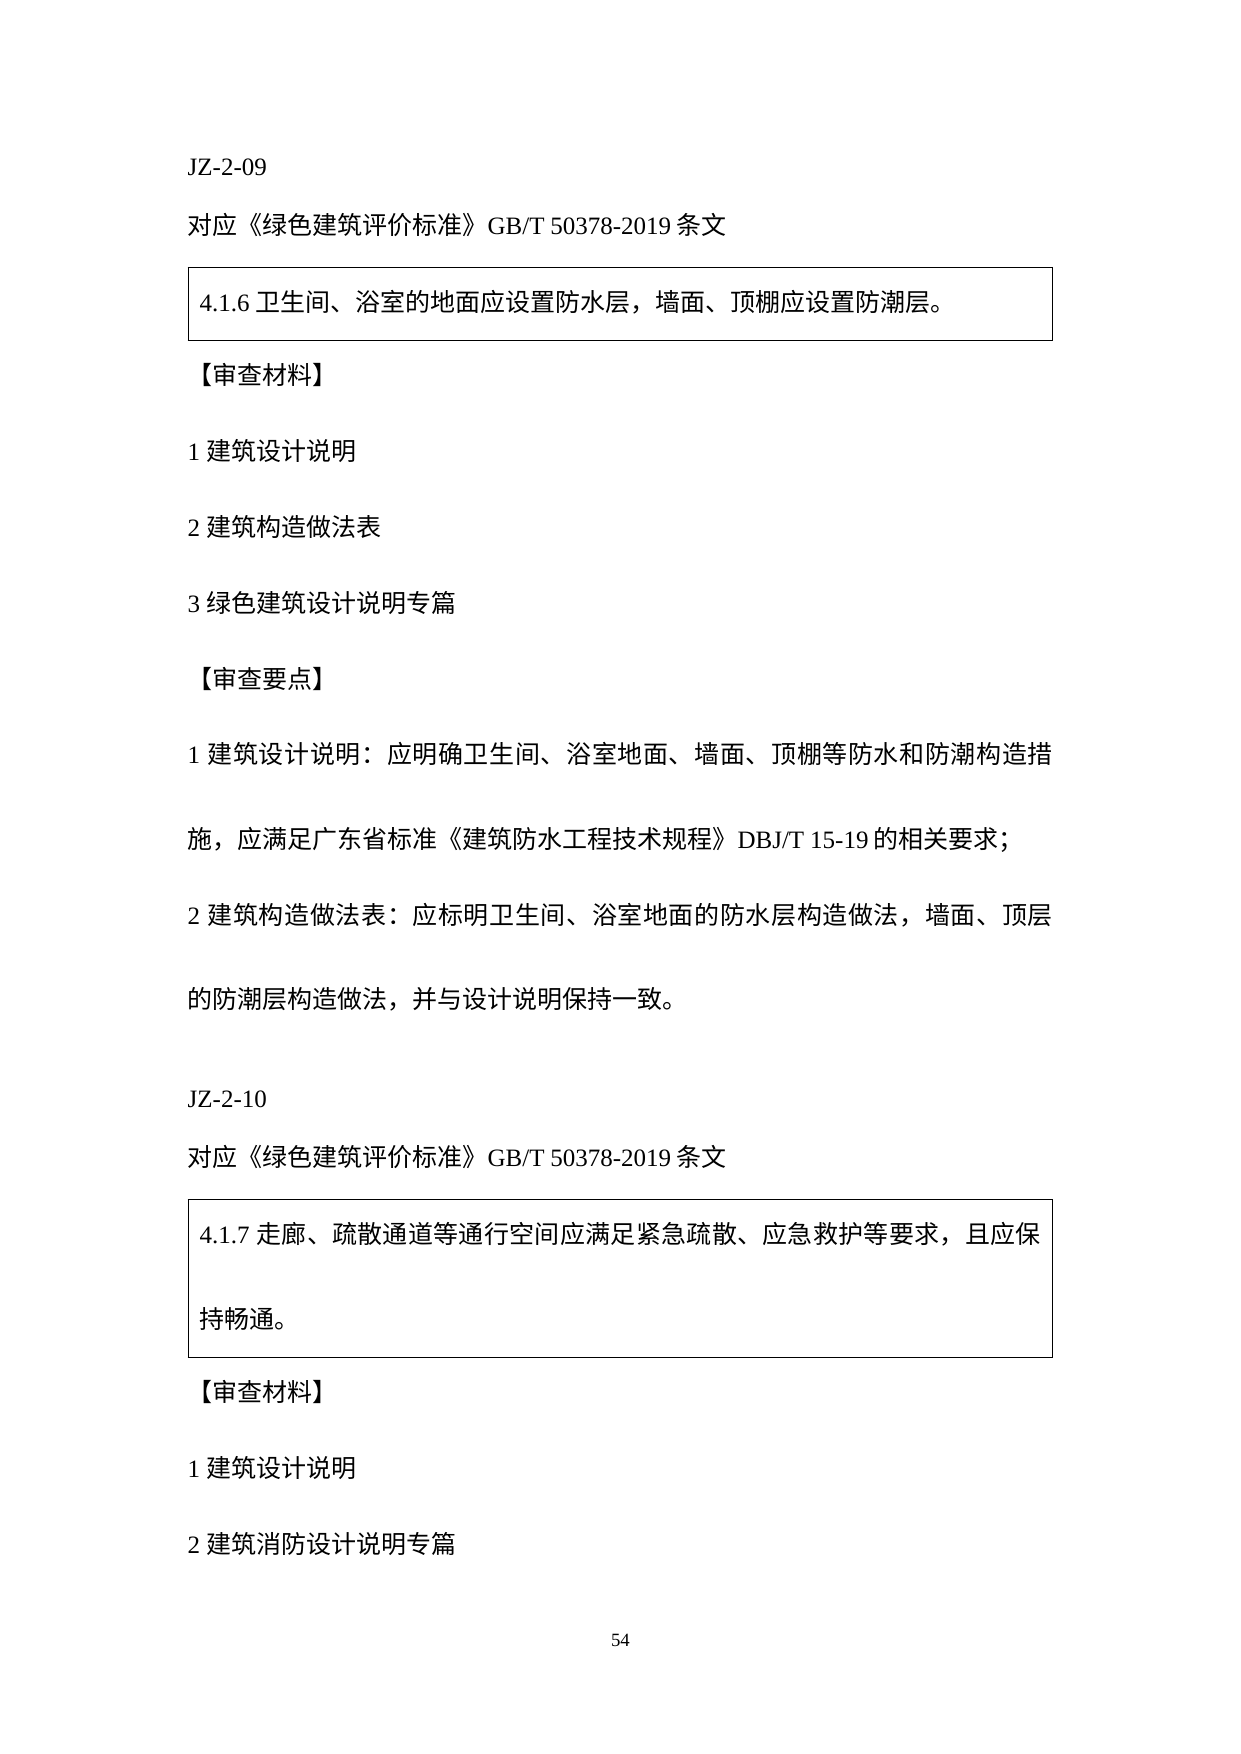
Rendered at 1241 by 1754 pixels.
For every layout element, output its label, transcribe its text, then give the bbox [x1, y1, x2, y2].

text 【审查要点】 [187, 645, 1053, 710]
text 2 建筑消防设计说明专篇 [187, 1510, 1053, 1575]
text 1 建筑设计说明 [187, 417, 1053, 482]
text 【审查材料】 [187, 1358, 1053, 1423]
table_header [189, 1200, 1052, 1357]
text 2 建筑构造做法表 [187, 493, 1053, 558]
text JZ-2-09 [187, 150, 1053, 182]
text 3 绿色建筑设计说明专篇 [187, 569, 1053, 634]
text JZ-2-10 [187, 1082, 1053, 1115]
text 1 建筑设计说明：应明确卫生间、浴室地面、墙面、顶棚等防水和防潮构造措施，应满足广东省标准《建筑防水工程技术规程》DBJ/T 15-19的相关要求； [187, 721, 1053, 870]
text 对应《绿色建筑评价标准》GB/T 50378-2019条文 [187, 1123, 1053, 1188]
text 对应《绿色建筑评价标准》GB/T 50378-2019条文 [187, 191, 1053, 256]
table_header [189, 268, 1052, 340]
text 【审查材料】 [187, 341, 1053, 406]
text 2 建筑构造做法表：应标明卫生间、浴室地面的防水层构造做法，墙面、顶层的防潮层构造做法，并与设计说明保持一致。 [187, 881, 1053, 1030]
text 1 建筑设计说明 [187, 1434, 1053, 1499]
